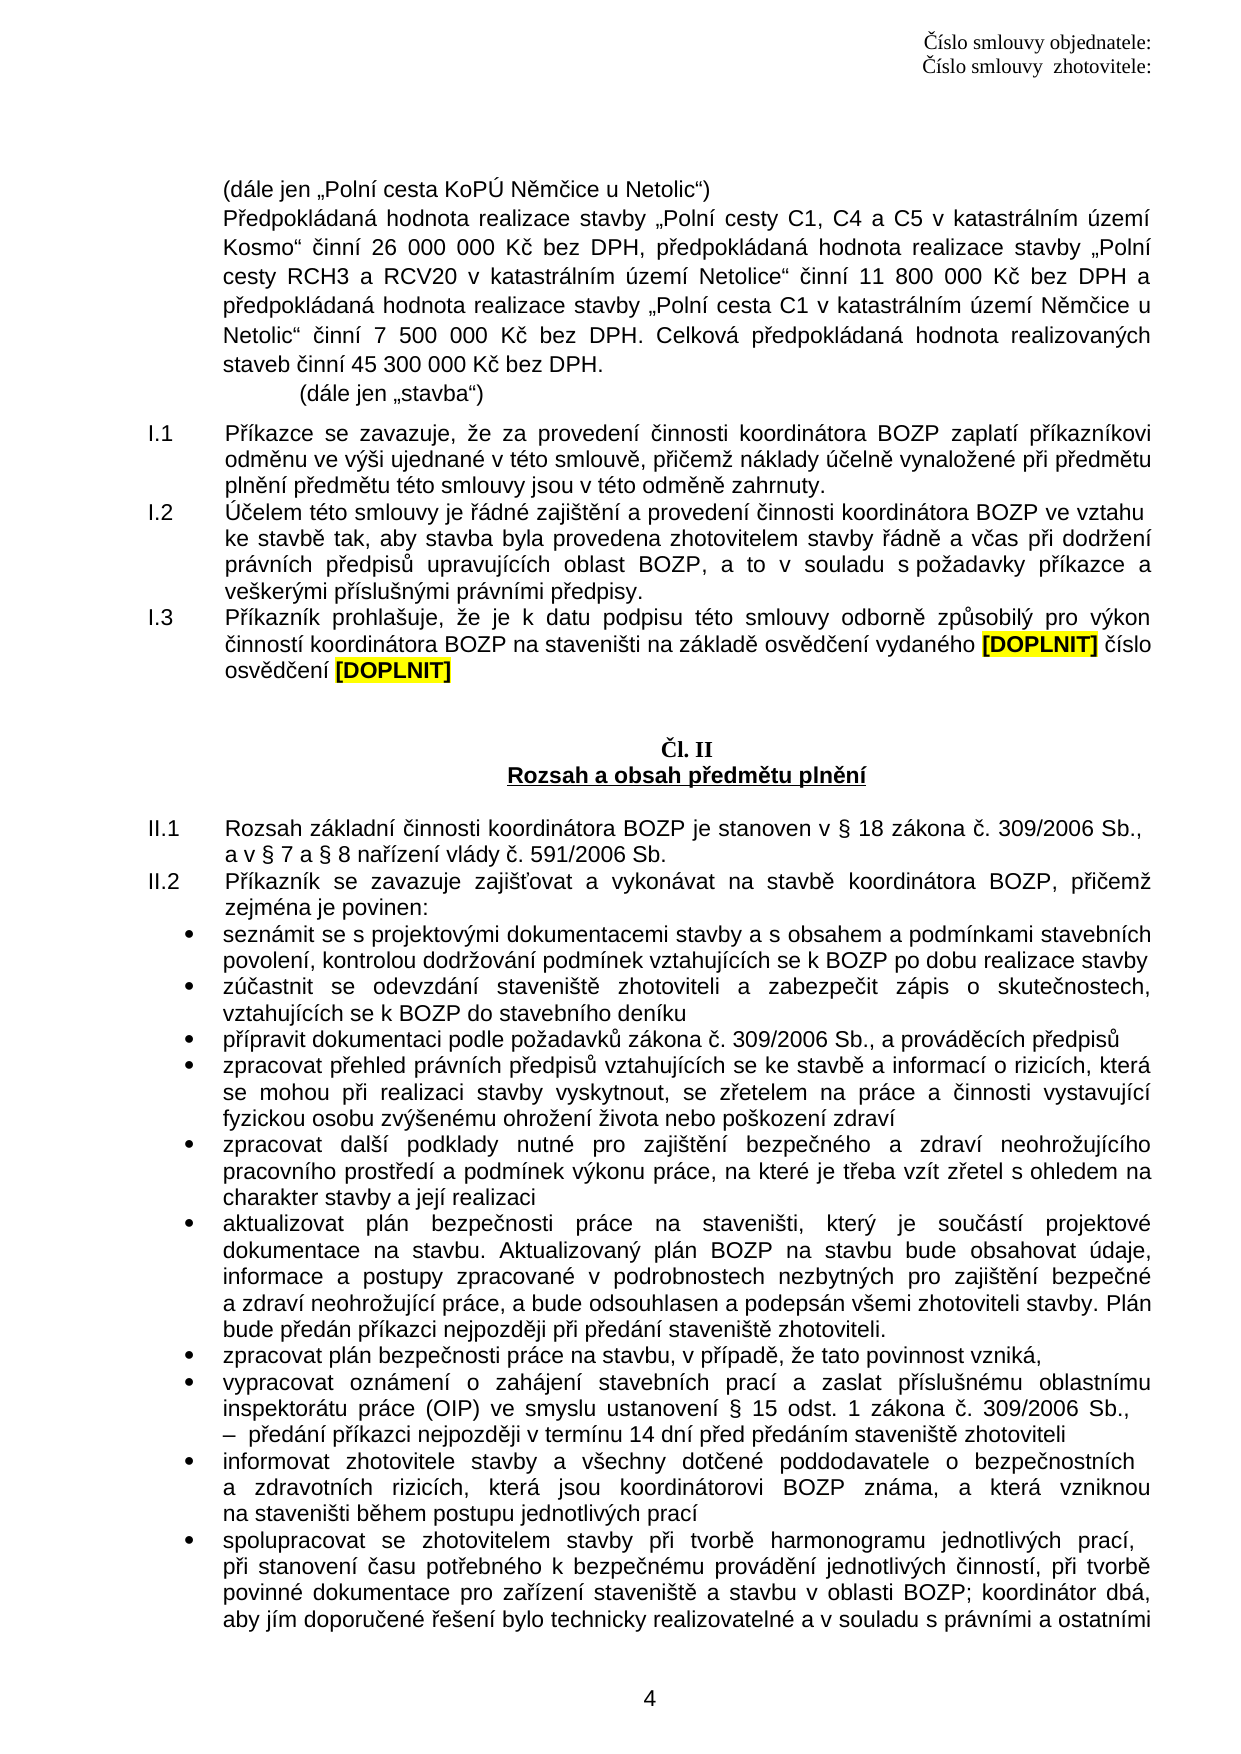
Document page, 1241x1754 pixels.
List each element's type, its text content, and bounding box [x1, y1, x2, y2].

list aktualizovat plán bezpečnosti práce na staveništi, který je součástí projektové dokumentace na stavbu. Aktualizovaný plán BOZP na stavbu bude obsahovat údaje, informace a postupy zpracované v podrobnostech nezbytných pro zajištění bezpečné a zdraví neohrožující práce, a bude odsouhlasen a podepsán všemi zhotoviteli stavby. Plán bude předán příkazci nejpozději při předání staveniště zhotoviteli. [185, 1210, 1152, 1342]
list zpracovat plán bezpečnosti práce na stavbu, v případě, že tato povinnost vzniká, [185, 1342, 1152, 1368]
list zúčastnit se odevzdání staveniště zhotoviteli a zabezpečit zápis o skutečnostech, vztahujících se k BOZP do stavebního deníku [185, 973, 1152, 1026]
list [185, 1527, 1152, 1632]
list Předpokládaná hodnota realizace stavby „Polní cesty C1, C4 a C5 v katastrálním území Kosmo“ činní 26 000 000 Kč bez DPH, předpokládaná hodnota realizace stavby „Polní cesty RCH3 a RCV20 v katastrálním území Netolice“ činní 11 800 000 Kč bez DPH a předpokládaná hodnota realizace stavby „Polní cesta C1 v katastrálním území Němčice u Netolic“ činní 7 500 000 Kč bez DPH. Celková předpokládaná hodnota realizovaných staveb činní 45 300 000 Kč bez DPH. [223, 203, 1152, 378]
list zpracovat další podklady nutné pro zajištění bezpečného a zdraví neohrožujícího pracovního prostředí a podmínek výkonu práce, na které je třeba vzít zřetel s ohledem na charakter stavby a její realizaci [185, 1131, 1152, 1210]
list přípravit dokumentaci podle požadavků zákona č. 309/2006 Sb., a prováděcích předpisů [185, 1026, 1152, 1052]
list Rozsah a obsah předmětu plnění [222, 736, 1152, 789]
list Účelem této smlouvy je řádné zajištění a provedení činnosti koordinátora BOZP ve vztahu ke stavbě tak, aby stavba byla provedena zhotovitelem stavby řádně a včas při dodržení právních předpisů upravujících oblast BOZP, a to v souladu s požadavky příkazce a veškerými příslušnými právními předpisy. [148, 499, 1152, 604]
list Příkazník se zavazuje zajišťovat a vykonávat na stavbě koordinátora BOZP, přičemž zejména je povinen: [148, 868, 1152, 921]
list zpracovat přehled právních předpisů vztahujících se ke stavbě a informací o rizicích, která se mohou při realizaci stavby vyskytnout, se zřetelem na práce a činnosti vystavující fyzickou osobu zvýšenému ohrožení života nebo poškození zdraví [185, 1052, 1152, 1131]
list informovat zhotovitele stavby a všechny dotčené poddodavatele o bezpečnostních a zdravotních rizicích, která jsou koordinátorovi BOZP známa, a která vzniknou na staveništi během postupu jednotlivých prací [185, 1448, 1152, 1527]
list vypracovat oznámení o zahájení stavebních prací a zaslat příslušnému oblastnímu inspektorátu práce (OIP) ve smyslu ustanovení § 15 odst. 1 zákona č. 309/2006 Sb., – předání příkazci nejpozději v termínu 14 dní před předáním staveniště zhotoviteli [185, 1368, 1152, 1448]
list Příkazník prohlašuje, že je k datu podpisu této smlouvy odborně způsobilý pro výkon činností koordinátora BOZP na staveništi na základě osvědčení vydaného [DOPLNIT] číslo osvědčení [DOPLNIT] [148, 604, 1152, 683]
list Příkazce se zavazuje, že za provedení činnosti koordinátora BOZP zaplatí příkazníkovi odměnu ve výši ujednané v této smlouvě, přičemž náklady účelně vynaložené při předmětu plnění předmětu této smlouvy jsou v této odměně zahrnuty. [148, 420, 1152, 499]
list (dále jen „Polní cesta KoPÚ Němčice u Netolic“) [223, 174, 1152, 203]
list Rozsah základní činnosti koordinátora BOZP je stanoven v § 18 zákona č. 309/2006 Sb., a v § 7 a § 8 nařízení vlády č. 591/2006 Sb. [148, 815, 1152, 868]
list (dále jen „stavba“) [223, 378, 1152, 407]
list seznámit se s projektovými dokumentacemi stavby a s obsahem a podmínkami stavebních povolení, kontrolou dodržování podmínek vztahujících se k BOZP po dobu realizace stavby [185, 921, 1152, 973]
